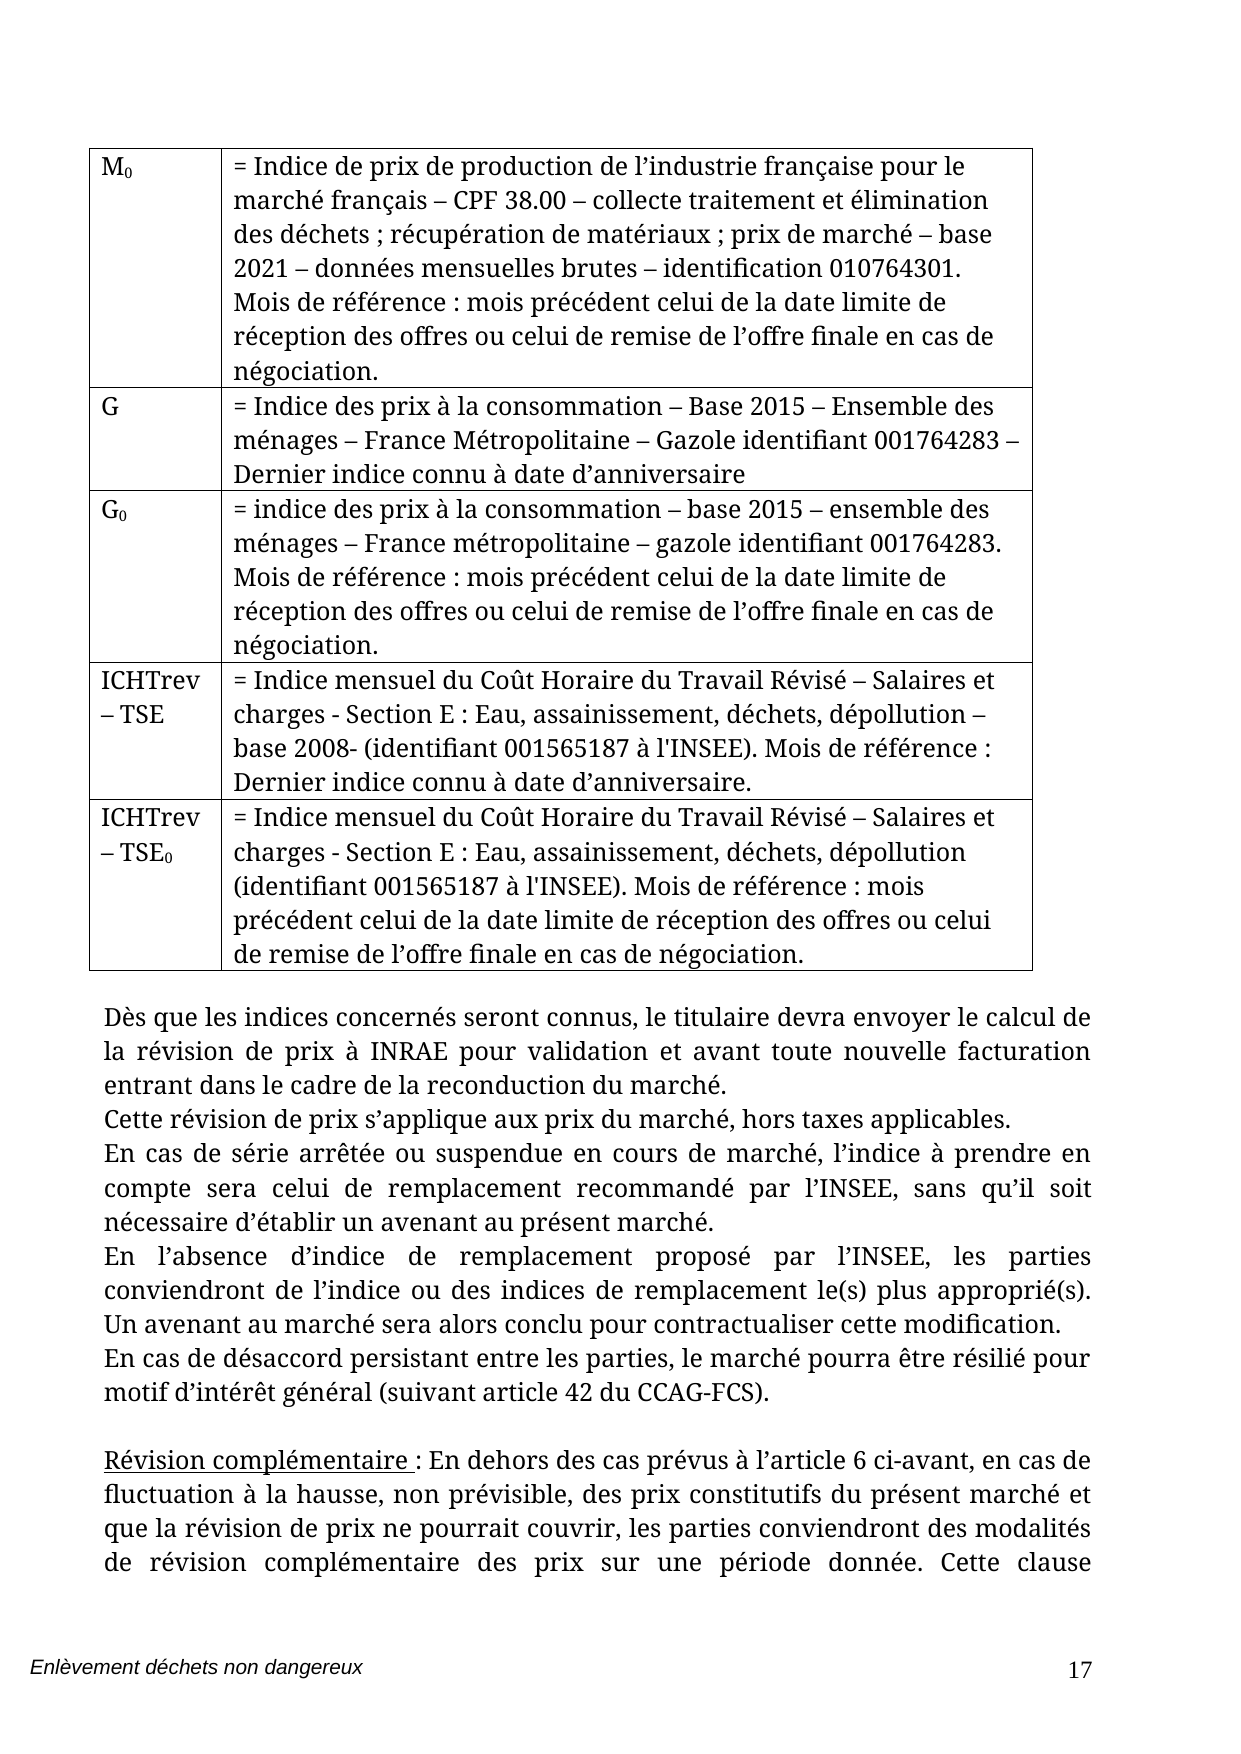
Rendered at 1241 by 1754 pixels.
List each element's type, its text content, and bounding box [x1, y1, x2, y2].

table_cell = Indice de prix de production de l’industrie française pour le marché français – CPF 38.00 – collecte traitement et élimination des déchets ; récupération de matériaux ; prix de marché – base 2021 – données mensuelles brutes – identification 010764301. Mois de référence : mois précédent celui de la date limite de réception des offres ou celui de remise de l’offre finale en cas de négociation. [222, 149, 1032, 387]
table_cell M0 [90, 149, 221, 387]
text En cas de désaccord persistant entre les parties, le marché pourra être résilié pour motif d’intérêt général (suivant article 42 du CCAG-FCS). [103, 1341, 1092, 1409]
table_cell G [90, 388, 221, 490]
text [103, 1443, 1092, 1579]
text En l’absence d’indice de remplacement proposé par l’INSEE, les parties conviendront de l’indice ou des indices de remplacement le(s) plus approprié(s). Un avenant au marché sera alors conclu pour contractualiser cette modification. [103, 1238, 1092, 1341]
table_cell = indice des prix à la consommation – base 2015 – ensemble des ménages – France métropolitaine – gazole identifiant 001764283. Mois de référence : mois précédent celui de la date limite de réception des offres ou celui de remise de l’offre finale en cas de négociation. [222, 491, 1032, 662]
table_cell ICHTrev – TSE0 [90, 800, 221, 970]
text Dès que les indices concernés seront connus, le titulaire devra envoyer le calcul de la révision de prix à INRAE pour validation et avant toute nouvelle facturation entrant dans le cadre de la reconduction du marché. [103, 1000, 1092, 1102]
table_cell = Indice mensuel du Coût Horaire du Travail Révisé – Salaires et charges - Section E : Eau, assainissement, déchets, dépollution (identifiant 001565187 à l'INSEE). Mois de référence : mois précédent celui de la date limite de réception des offres ou celui de remise de l’offre finale en cas de négociation. [222, 800, 1032, 970]
table_cell ICHTrev – TSE [90, 663, 221, 799]
table_cell = Indice des prix à la consommation – Base 2015 – Ensemble des ménages – France Métropolitaine – Gazole identifiant 001764283 – Dernier indice connu à date d’anniversaire [222, 388, 1032, 490]
table_cell G0 [90, 491, 221, 662]
table_cell = Indice mensuel du Coût Horaire du Travail Révisé – Salaires et charges - Section E : Eau, assainissement, déchets, dépollution – base 2008- (identifiant 001565187 à l'INSEE). Mois de référence : Dernier indice connu à date d’anniversaire. [222, 663, 1032, 799]
text Cette révision de prix s’applique aux prix du marché, hors taxes applicables. [103, 1102, 1092, 1136]
text En cas de série arrêtée ou suspendue en cours de marché, l’indice à prendre en compte sera celui de remplacement recommandé par l’INSEE, sans qu’il soit nécessaire d’établir un avenant au présent marché. [103, 1136, 1092, 1238]
